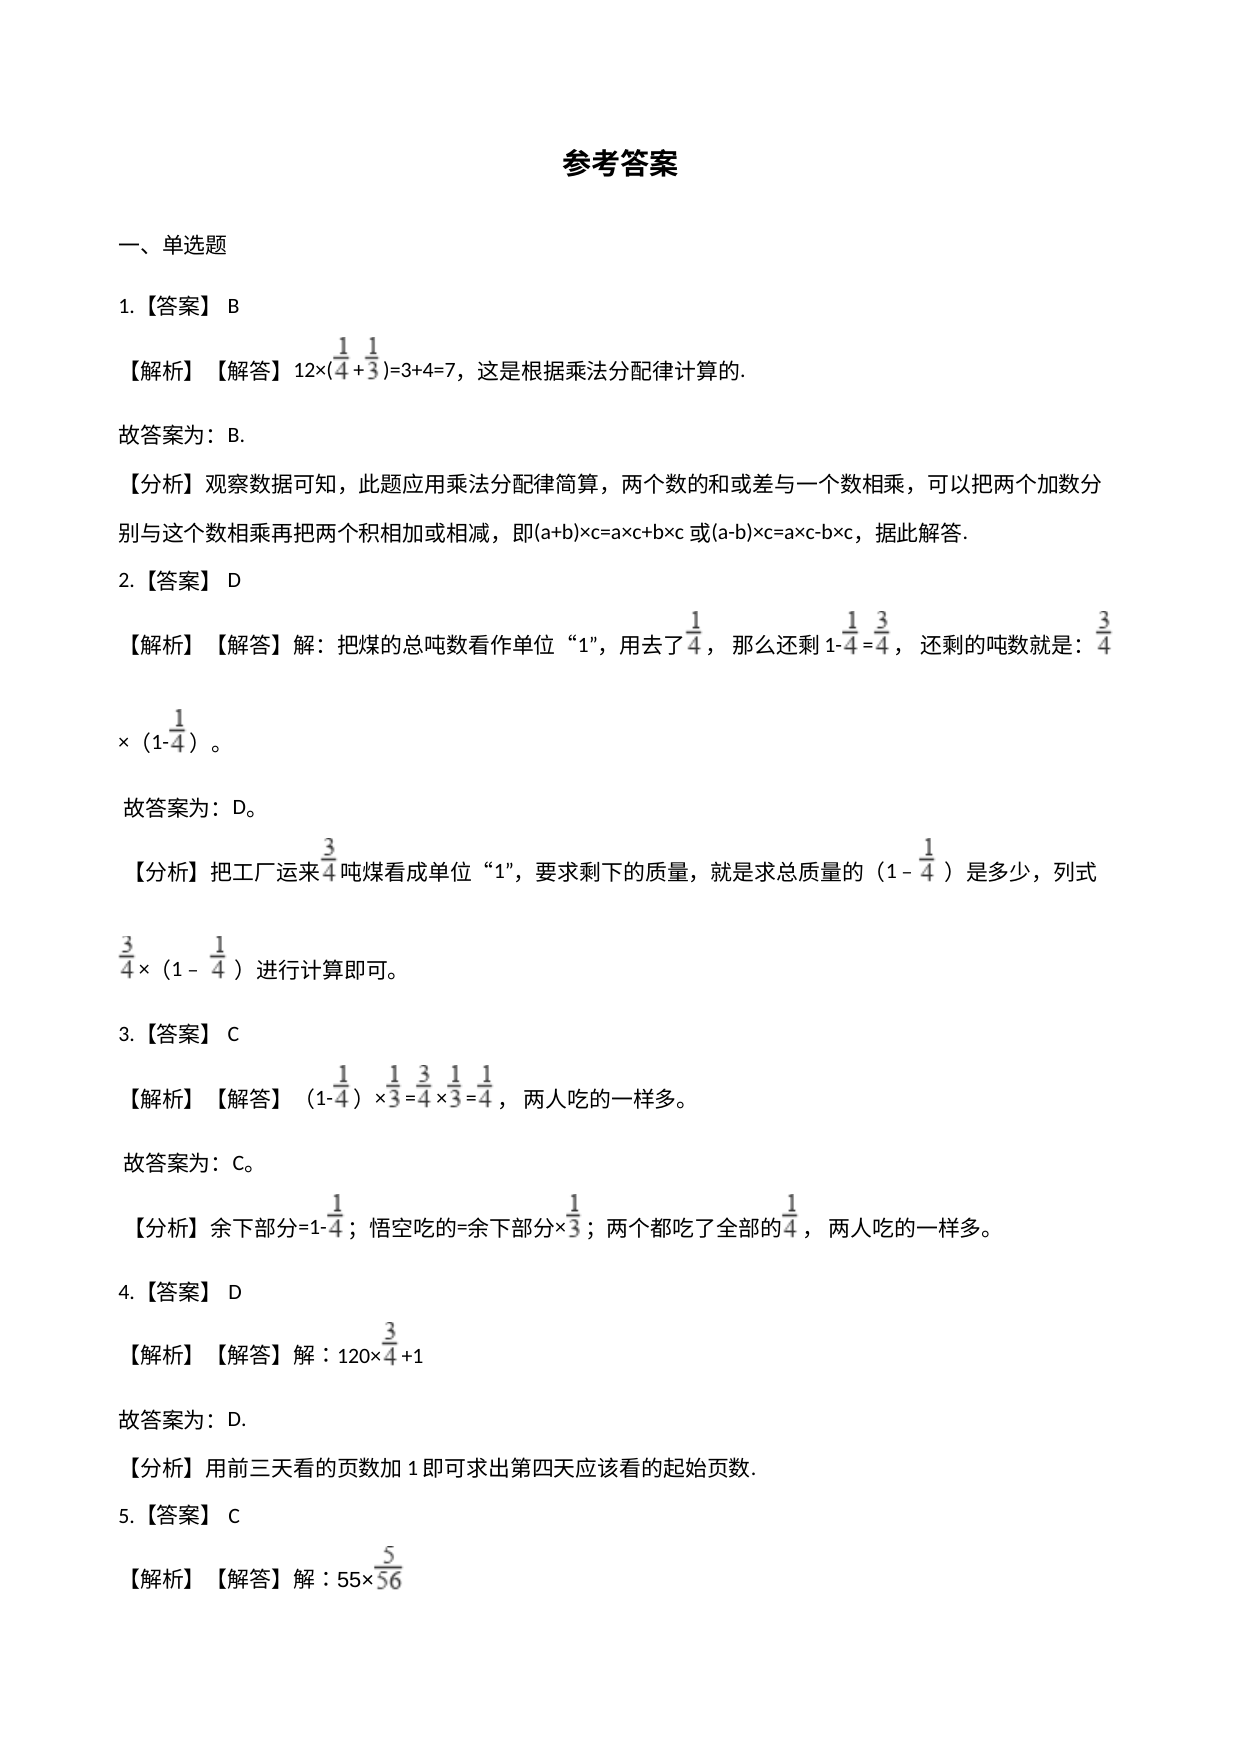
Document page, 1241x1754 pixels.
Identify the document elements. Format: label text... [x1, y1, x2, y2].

picture [381, 1322, 402, 1367]
text 【解析】【解答】（1-）×=×=， 两人吃的一样多。 [118, 1065, 1122, 1130]
picture [168, 709, 189, 754]
picture [476, 1065, 497, 1109]
text 一、单选题 [118, 228, 1122, 261]
text 故答案为：D. [118, 1402, 1122, 1435]
text 故答案为：C。 [118, 1146, 1122, 1178]
picture [118, 936, 139, 980]
picture [415, 1065, 436, 1109]
text 【解析】【解答】12×(+)=3+4=7，这是根据乘法分配律计算的. [118, 337, 1122, 402]
picture [332, 1065, 354, 1109]
picture [386, 1065, 405, 1109]
text 【解析】【解答】解：120×+1 [118, 1323, 1122, 1388]
text 5.【答案】 C [118, 1499, 1122, 1532]
text 【解析】【解答】解：把煤的总吨数看作单位“1”，用去了， 那么还剩1-=， 还剩的吨数就是：×（1-）。 [118, 612, 1122, 774]
text 3.【答案】 C [118, 1017, 1122, 1049]
picture [364, 337, 383, 381]
picture [781, 1194, 802, 1239]
picture [842, 611, 863, 656]
picture [373, 1546, 407, 1591]
picture [209, 936, 230, 980]
picture [446, 1065, 466, 1109]
picture [685, 611, 706, 656]
picture [566, 1194, 585, 1239]
text 故答案为：B. [118, 418, 1122, 451]
text 2.【答案】 D [118, 563, 1122, 596]
picture [332, 337, 354, 381]
text 【分析】余下部分=1-；悟空吃的=余下部分×；两个都吃了全部的， 两人吃的一样多。 [118, 1194, 1122, 1259]
picture [1095, 611, 1116, 656]
text 【分析】把工厂运来吨煤看成单位“1”，要求剩下的质量，就是求总质量的（1﹣ ）是多少，列式 ×（1﹣ ）进行计算即可。 [118, 838, 1122, 1001]
text 参考答案 [118, 129, 1122, 194]
text 【解析】【解答】解：55× [118, 1547, 1122, 1612]
picture [873, 611, 894, 656]
picture [918, 838, 939, 883]
picture [326, 1194, 348, 1239]
text 1.【答案】 B [118, 289, 1122, 321]
picture [320, 838, 341, 883]
text 4.【答案】 D [118, 1275, 1122, 1308]
text 【分析】用前三天看的页数加1即可求出第四天应该看的起始页数. [118, 1451, 1122, 1483]
text 故答案为：D。 [118, 790, 1122, 823]
text 【分析】观察数据可知，此题应用乘法分配律简算，两个数的和或差与一个数相乘，可以把两个加数分别与这个数相乘再把两个积相加或相减，即(a+b)×c=a×c+b×c 或(a-b)×c=a×c-b×c，据此解答. [118, 466, 1122, 548]
